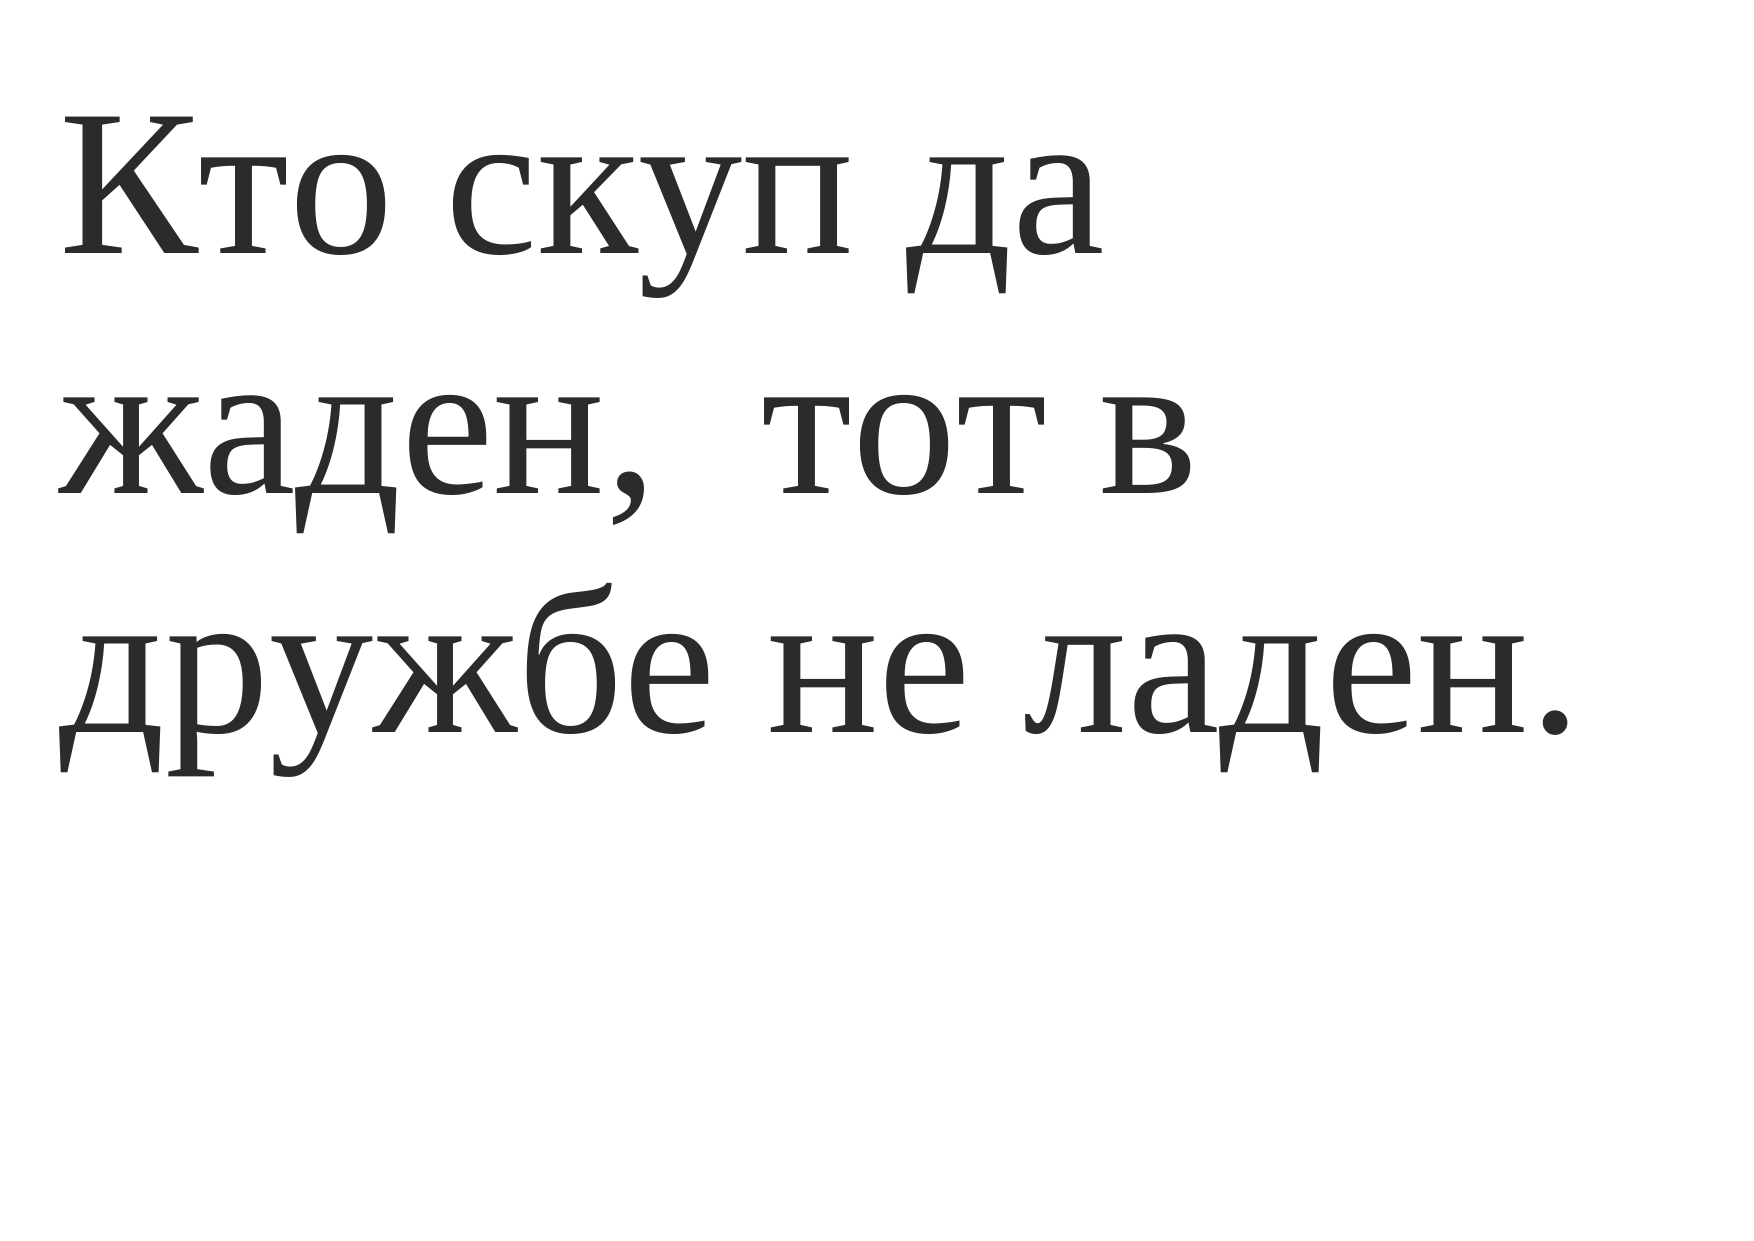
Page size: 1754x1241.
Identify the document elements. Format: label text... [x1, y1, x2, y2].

text Кто скуп да жаден, тот в дружбе не ладен. [59, 59, 1709, 778]
